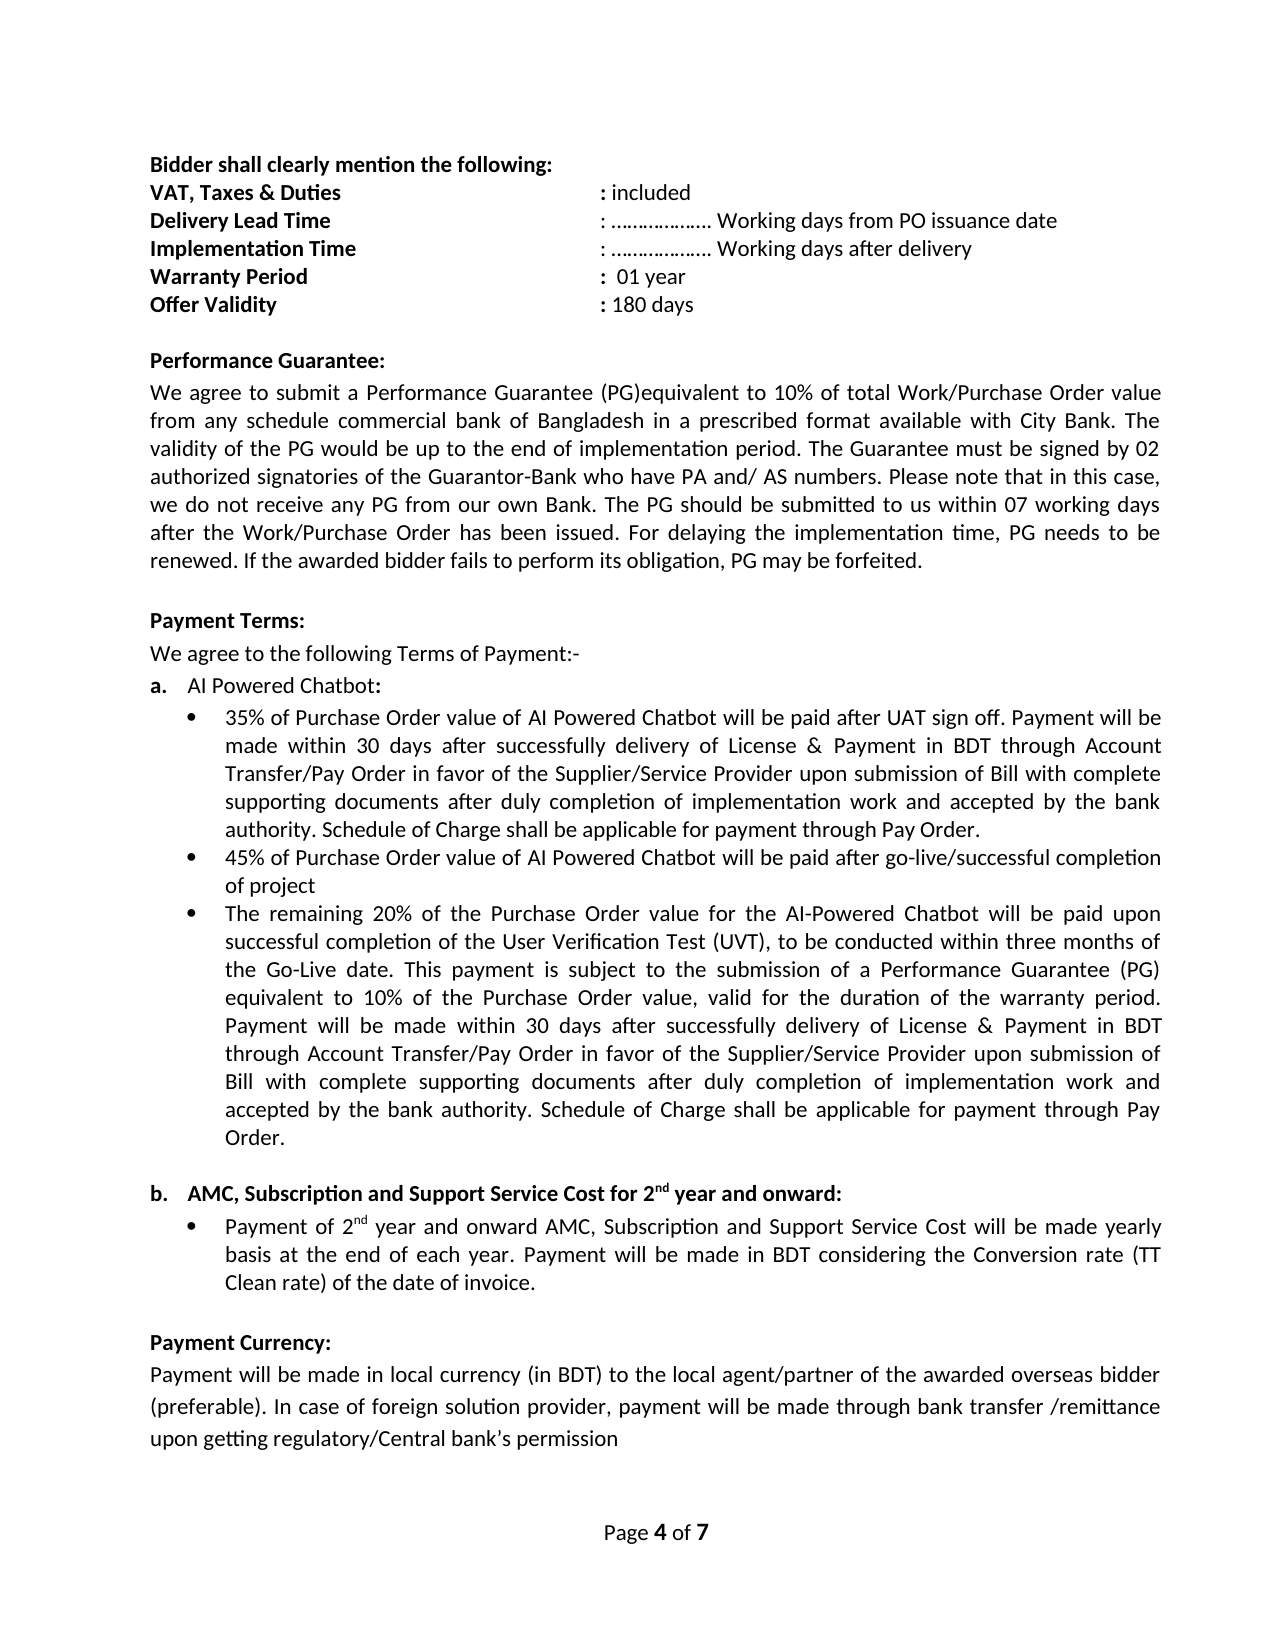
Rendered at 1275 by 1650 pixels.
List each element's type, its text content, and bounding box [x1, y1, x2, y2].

text Payment Currency: [150, 1328, 1162, 1356]
text Payment will be made in local currency (in BDT) to the local agent/partner of the awarded overseas bidder (preferable). In case of foreign solution provider, payment will be made through bank transfer /remittance upon getting regulatory/Central bank’s permission [150, 1360, 1162, 1453]
text Bidder shall clearly mention the following: [150, 150, 1162, 178]
text Implementation Time : ………………. Working days after delivery [150, 234, 1162, 262]
list 45% of Purchase Order value of AI Powered Chatbot will be paid after go-live/successful completion of project [187, 843, 1162, 899]
list 35% of Purchase Order value of AI Powered Chatbot will be paid after UAT sign off. Payment will be made within 30 days after successfully delivery of License & Payment in BDT through Account Transfer/Pay Order in favor of the Supplier/Service Provider upon submission of Bill with complete supporting documents after duly completion of implementation work and accepted by the bank authority. Schedule of Charge shall be applicable for payment through Pay Order. [187, 703, 1162, 843]
text Delivery Lead Time : ………………. Working days from PO issuance date [150, 206, 1162, 234]
text Offer Validity : 180 days [150, 290, 1162, 318]
list The remaining 20% of the Purchase Order value for the AI-Powered Chatbot will be paid upon successful completion of the User Verification Test (UVT), to be conducted within three months of the Go-Live date. This payment is subject to the submission of a Performance Guarantee (PG) equivalent to 10% of the Purchase Order value, valid for the duration of the warranty period. Payment will be made within 30 days after successfully delivery of License & Payment in BDT through Account Transfer/Pay Order in favor of the Supplier/Service Provider upon submission of Bill with complete supporting documents after duly completion of implementation work and accepted by the bank authority. Schedule of Charge shall be applicable for payment through Pay Order. [187, 899, 1162, 1152]
text VAT, Taxes & Duties : included [150, 178, 1162, 206]
text Payment Terms: [150, 607, 1162, 635]
text We agree to the following Terms of Payment:- [150, 639, 1162, 667]
list AI Powered Chatbot: [150, 671, 1162, 699]
text Warranty Period : 01 year [150, 262, 1162, 290]
text We agree to submit a Performance Guarantee (PG)equivalent to 10% of total Work/Purchase Order value from any schedule commercial bank of Bangladesh in a prescribed format available with City Bank. The validity of the PG would be up to the end of implementation period. The Guarantee must be signed by 02 authorized signatories of the Guarantor-Bank who have PA and/ AS numbers. Please note that in this case, we do not receive any PG from our own Bank. The PG should be submitted to us within 07 working days after the Work/Purchase Order has been issued. For delaying the implementation time, PG needs to be renewed. If the awarded bidder fails to perform its obligation, PG may be forfeited. [150, 378, 1162, 574]
text Performance Guarantee: [150, 346, 1162, 374]
list AMC, Subscription and Support Service Cost for 2nd year and onward: [150, 1179, 1162, 1208]
list Payment of 2nd year and onward AMC, Subscription and Support Service Cost will be made yearly basis at the end of each year. Payment will be made in BDT considering the Conversion rate (TT Clean rate) of the date of invoice. [187, 1212, 1162, 1296]
